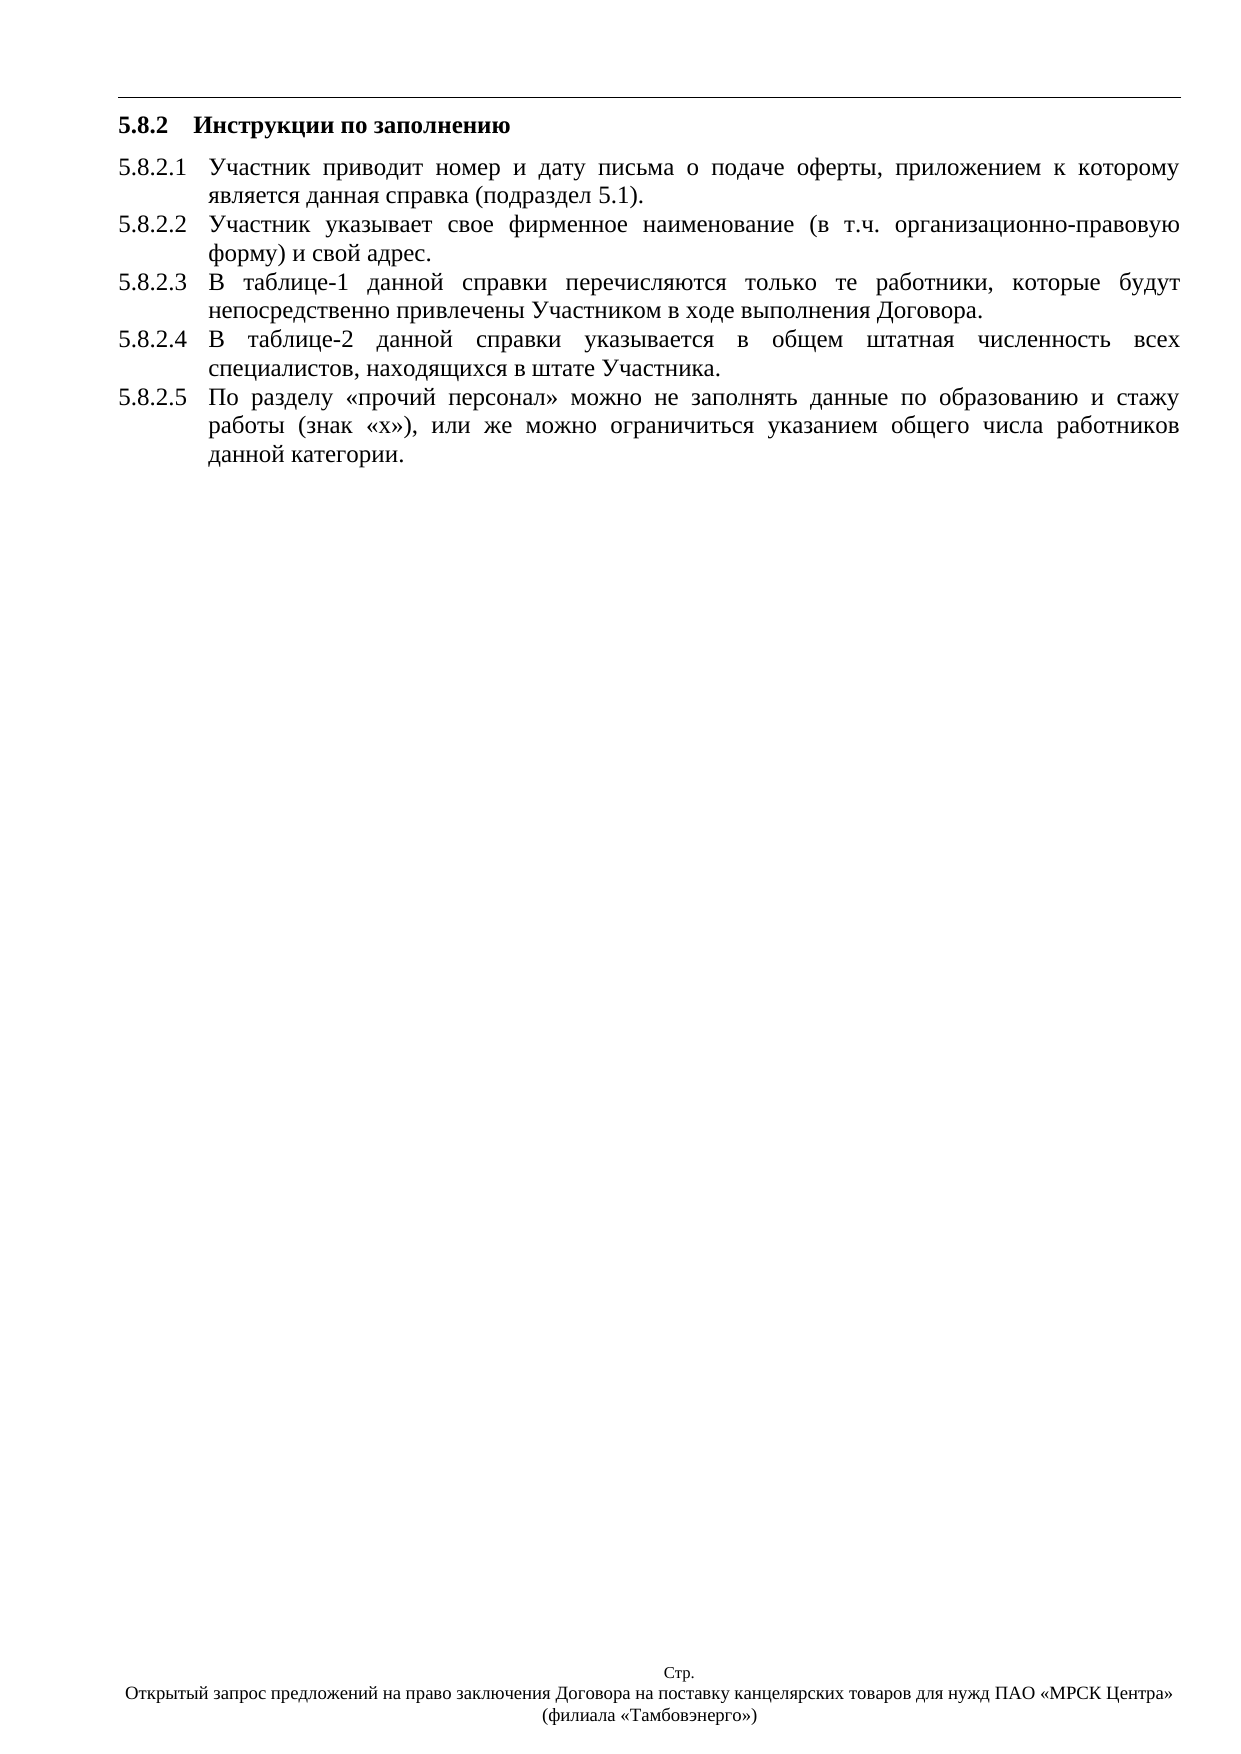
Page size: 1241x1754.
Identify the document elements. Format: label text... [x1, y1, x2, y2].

list Участник приводит номер и дату письма о подаче оферты, приложением к которому является данная справка (подраздел 5.1). [118, 152, 1181, 209]
list Участник указывает свое фирменное наименование (в т.ч. организационно-правовую форму) и свой адрес. [118, 209, 1181, 267]
subtitle Инструкции по заполнению [118, 111, 1181, 139]
list По разделу «прочий персонал» можно не заполнять данные по образованию и стажу работы (знак «х»), или же можно ограничиться указанием общего числа работников данной категории. [118, 382, 1181, 468]
list В таблице-1 данной справки перечисляются только те работники, которые будут непосредственно привлечены Участником в ходе выполнения Договора. [118, 267, 1181, 324]
list В таблице-2 данной справки указывается в общем штатная численность всех специалистов, находящихся в штате Участника. [118, 324, 1181, 382]
